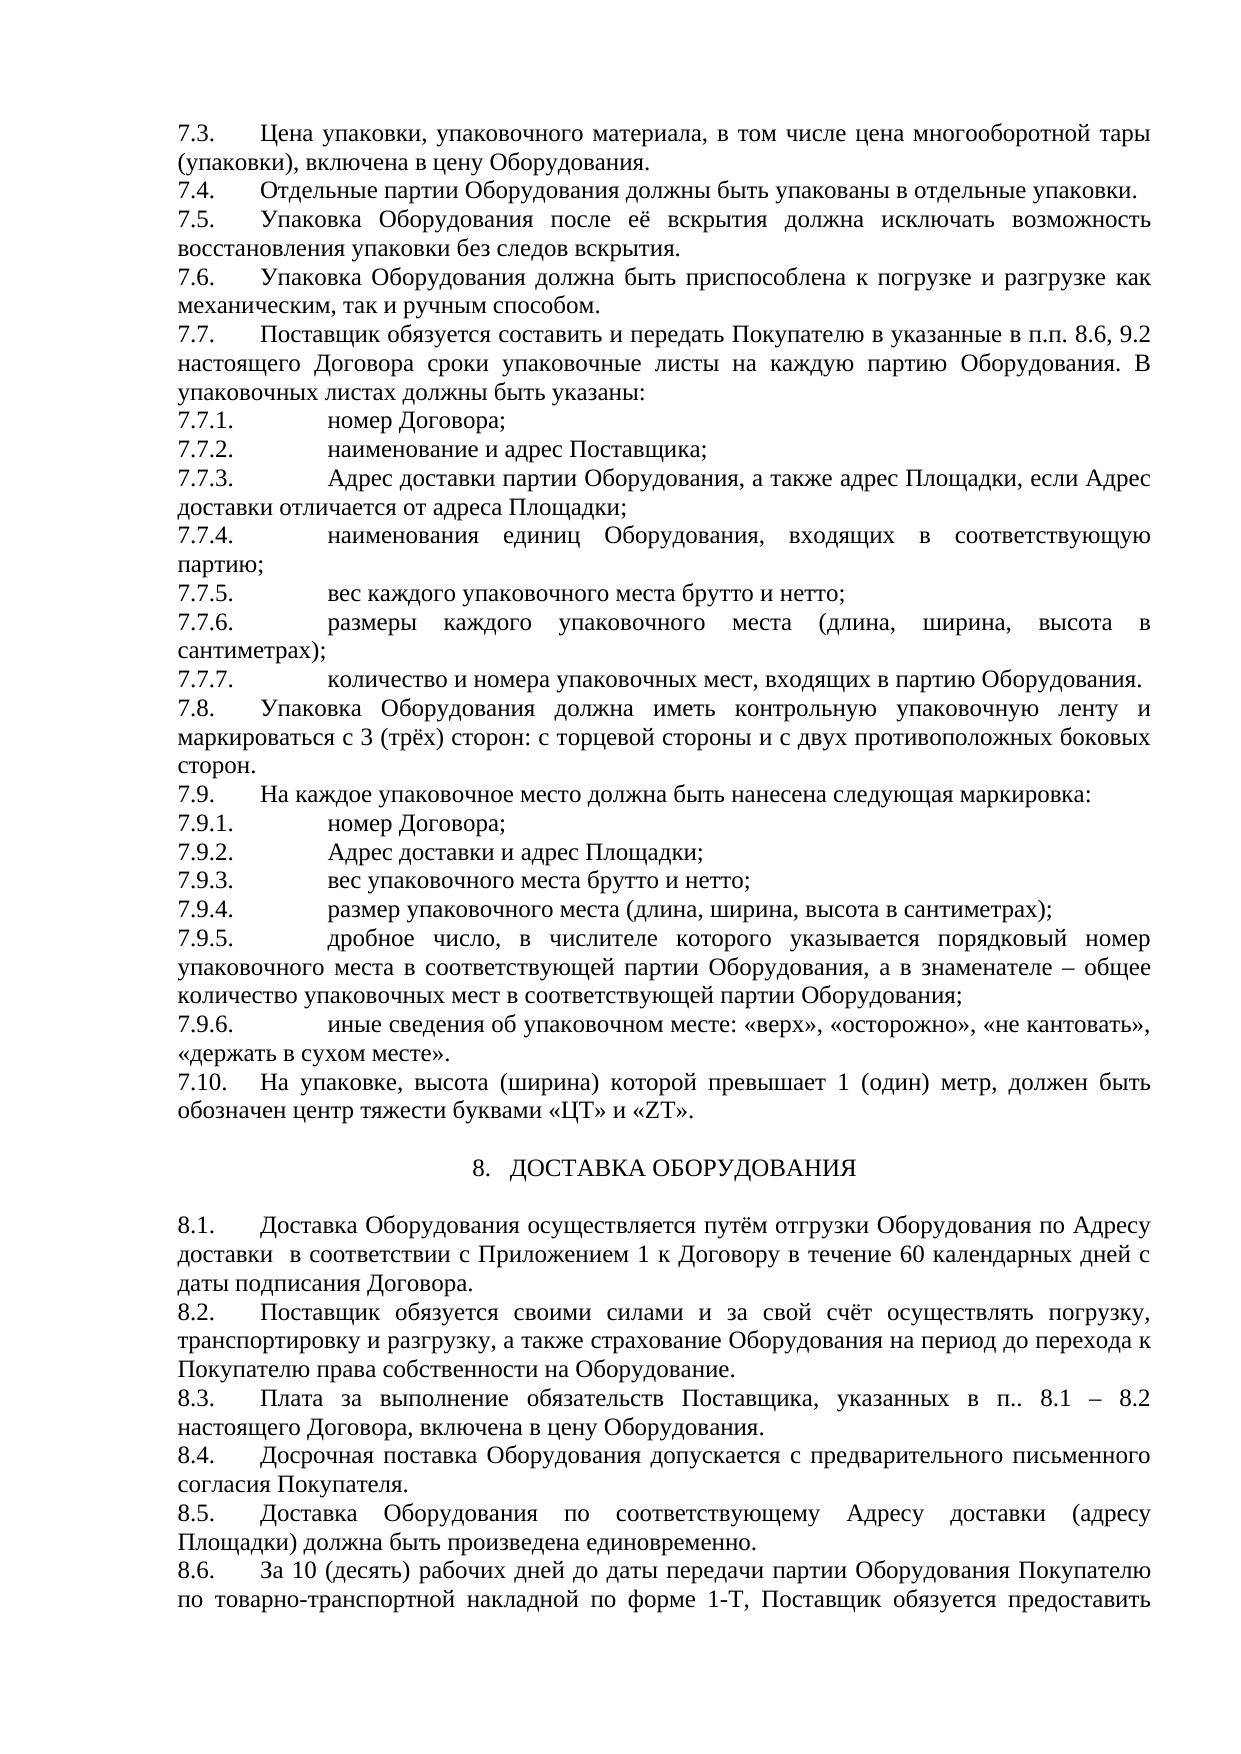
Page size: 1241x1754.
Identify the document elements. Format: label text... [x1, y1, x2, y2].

list Доставка Оборудования осуществляется путём отгрузки Оборудования по Адресу доставки в соответствии с Приложением 1 к Договору в течение 60 календарных дней с даты подписания Договора. [177, 1211, 1152, 1297]
list Цена упаковки, упаковочного материала, в том числе цена многооборотной тары (упаковки), включена в цену Оборудования. [177, 118, 1152, 176]
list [177, 1556, 1152, 1613]
list Поставщик обязуется составить и передать Покупателю в указанные в п.п. 8.6, 9.2 настоящего Договора сроки упаковочные листы на каждую партию Оборудования. В упаковочных листах должны быть указаны: [177, 319, 1152, 406]
list Упаковка Оборудования после её вскрытия должна исключать возможность восстановления упаковки без следов вскрытия. [177, 204, 1152, 262]
list Упаковка Оборудования должна быть приспособлена к погрузке и разгрузке как механическим, так и ручным способом. [177, 262, 1152, 319]
list Адрес доставки и адрес Площадки; [177, 837, 1152, 866]
list номер Договора; [177, 808, 1152, 837]
list иные сведения об упаковочном месте: «верх», «осторожно», «не кантовать», «держать в сухом месте». [177, 1009, 1152, 1067]
list номер Договора; [177, 406, 1152, 434]
list размеры каждого упаковочного места (длина, ширина, высота в сантиметрах); [177, 607, 1152, 664]
list На упаковке, высота (ширина) которой превышает 1 (один) метр, должен быть обозначен центр тяжести буквами «ЦТ» и «ZT». [177, 1067, 1152, 1124]
list количество и номера упаковочных мест, входящих в партию Оборудования. [177, 664, 1152, 693]
list Упаковка Оборудования должна иметь контрольную упаковочную ленту и маркироваться с 3 (трёх) сторон: с торцевой стороны и с двух противоположных боковых сторон. [177, 693, 1152, 779]
list Плата за выполнение обязательств Поставщика, указанных в п.. 8.1 – 8.2 настоящего Договора, включена в цену Оборудования. [177, 1383, 1152, 1441]
list размер упаковочного места (длина, ширина, высота в сантиметрах); [177, 894, 1152, 923]
list вес упаковочного места брутто и нетто; [177, 866, 1152, 894]
list Отдельные партии Оборудования должны быть упакованы в отдельные упаковки. [177, 176, 1152, 204]
list На каждое упаковочное место должна быть нанесена следующая маркировка: [177, 779, 1152, 808]
list наименования единиц Оборудования, входящих в соответствующую партию; [177, 521, 1152, 578]
list Доставка Оборудования по соответствующему Адресу доставки (адресу Площадки) должна быть произведена единовременно. [177, 1498, 1152, 1556]
list Поставщик обязуется своими силами и за свой счёт осуществлять погрузку, транспортировку и разгрузку, а также страхование Оборудования на период до перехода к Покупателю права собственности на Оборудование. [177, 1297, 1152, 1383]
list дробное число, в числителе которого указывается порядковый номер упаковочного места в соответствующей партии Оборудования, а в знаменателе – общее количество упаковочных мест в соответствующей партии Оборудования; [177, 923, 1152, 1009]
list наименование и адрес Поставщика; [177, 434, 1152, 463]
list Адрес доставки партии Оборудования, а также адрес Площадки, если Адрес доставки отличается от адреса Площадки; [177, 463, 1152, 521]
list ДОСТАВКА ОБОРУДОВАНИЯ [177, 1153, 1152, 1182]
list вес каждого упаковочного места брутто и нетто; [177, 578, 1152, 607]
list Досрочная поставка Оборудования допускается с предварительного письменного согласия Покупателя. [177, 1441, 1152, 1498]
